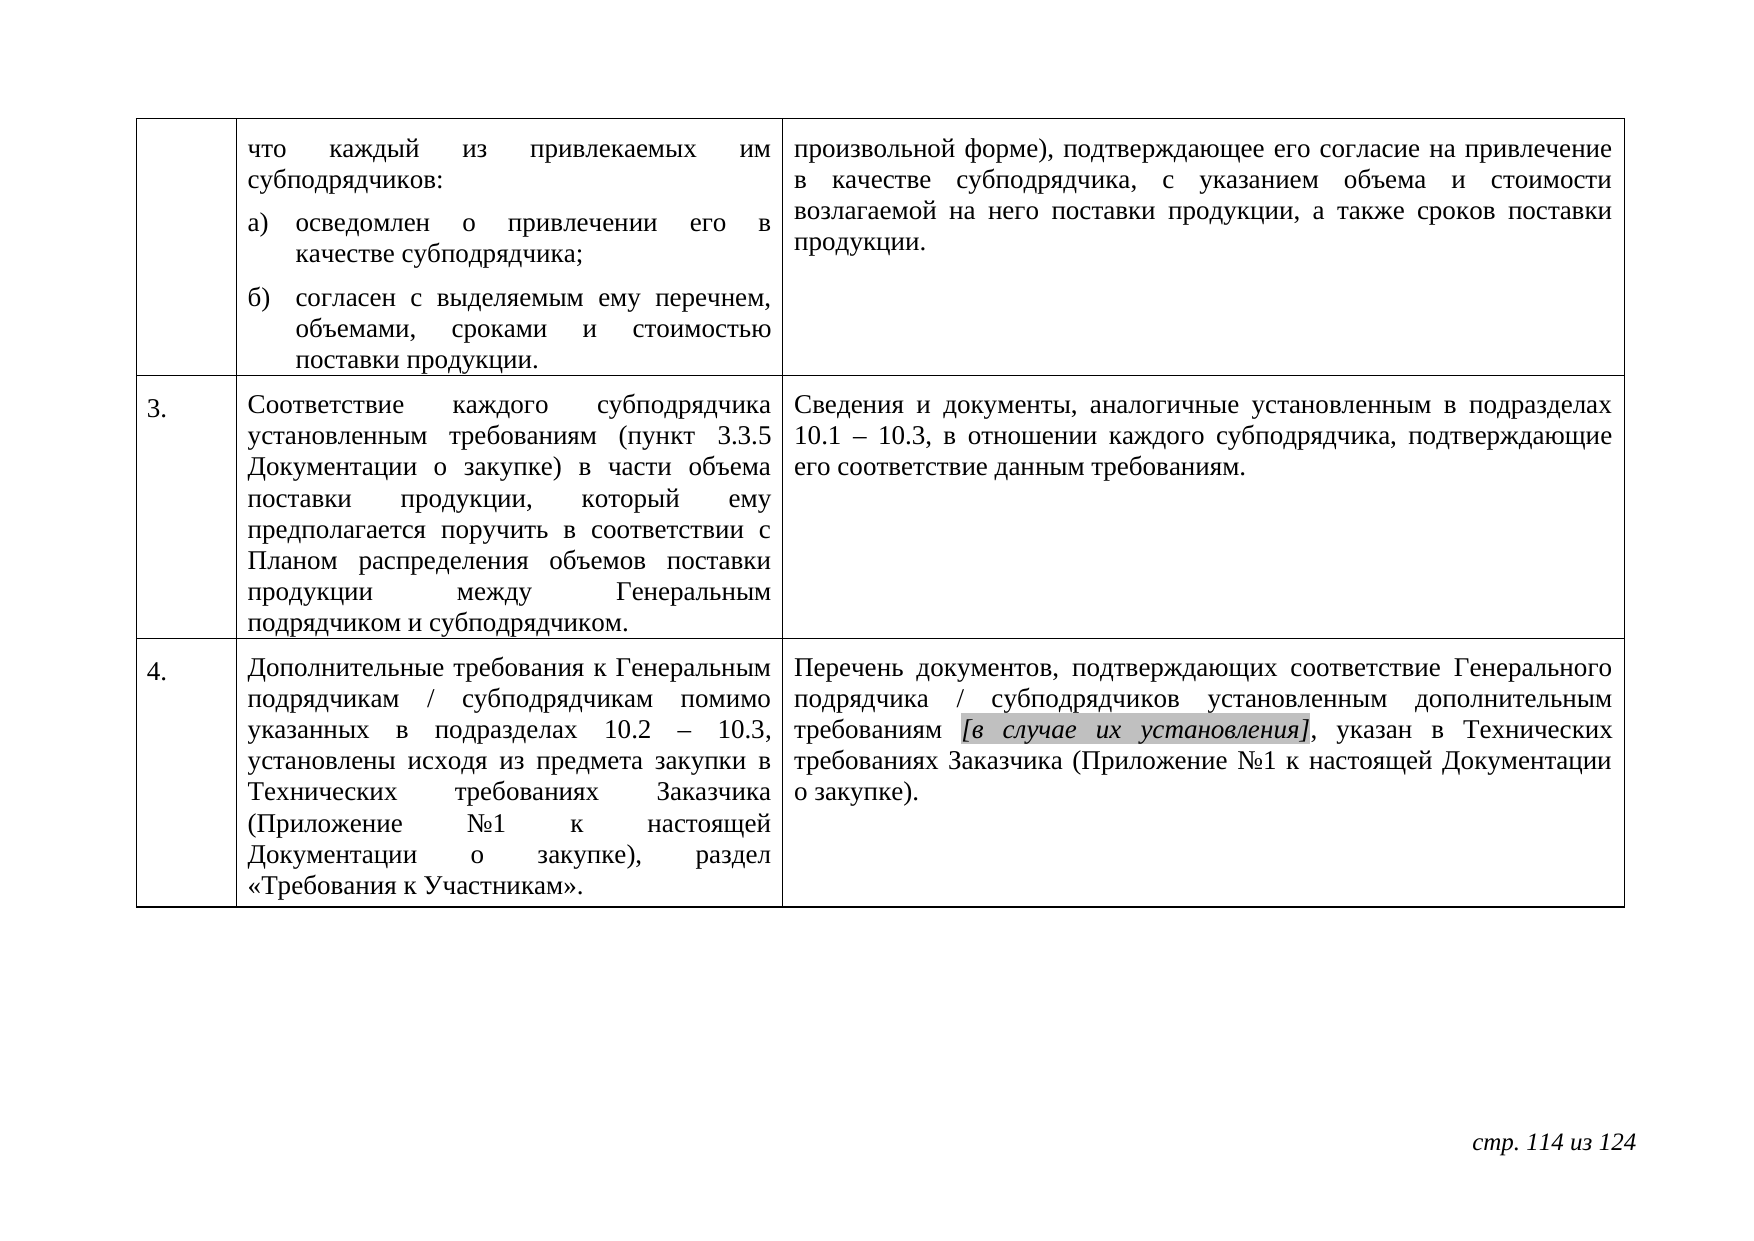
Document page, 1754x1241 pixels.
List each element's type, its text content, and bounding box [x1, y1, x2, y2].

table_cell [783, 119, 1624, 375]
table_cell Перечень документов, подтверждающих соответствие Генерального подрядчика / субподрядчиков установленным дополнительным требованиям [в случае их установления], указан в Технических требованиях Заказчика (Приложение №1 к настоящей Документации о закупке). [783, 639, 1624, 906]
table_cell Соответствие каждого субподрядчика установленным требованиям (пункт 3.3.5 Документации о закупке) в части объема поставки продукции, который ему предполагается поручить в соответствии с Планом распределения объемов поставки продукции между Генеральным подрядчиком и субподрядчиком. [237, 376, 782, 637]
table_cell [137, 376, 236, 637]
table_cell [137, 119, 236, 375]
table_cell [137, 639, 236, 906]
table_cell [237, 119, 782, 375]
table_cell Сведения и документы, аналогичные установленным в подразделах 10.1 – 10.3, в отношении каждого субподрядчика, подтверждающие его соответствие данным требованиям. [783, 376, 1624, 637]
table_cell Дополнительные требования к Генеральным подрядчикам / субподрядчикам помимо указанных в подразделах 10.2 – 10.3, установлены исходя из предмета закупки в Технических требованиях Заказчика (Приложение №1 к настоящей Документации о закупке), раздел «Требования к Участникам». [237, 639, 782, 906]
